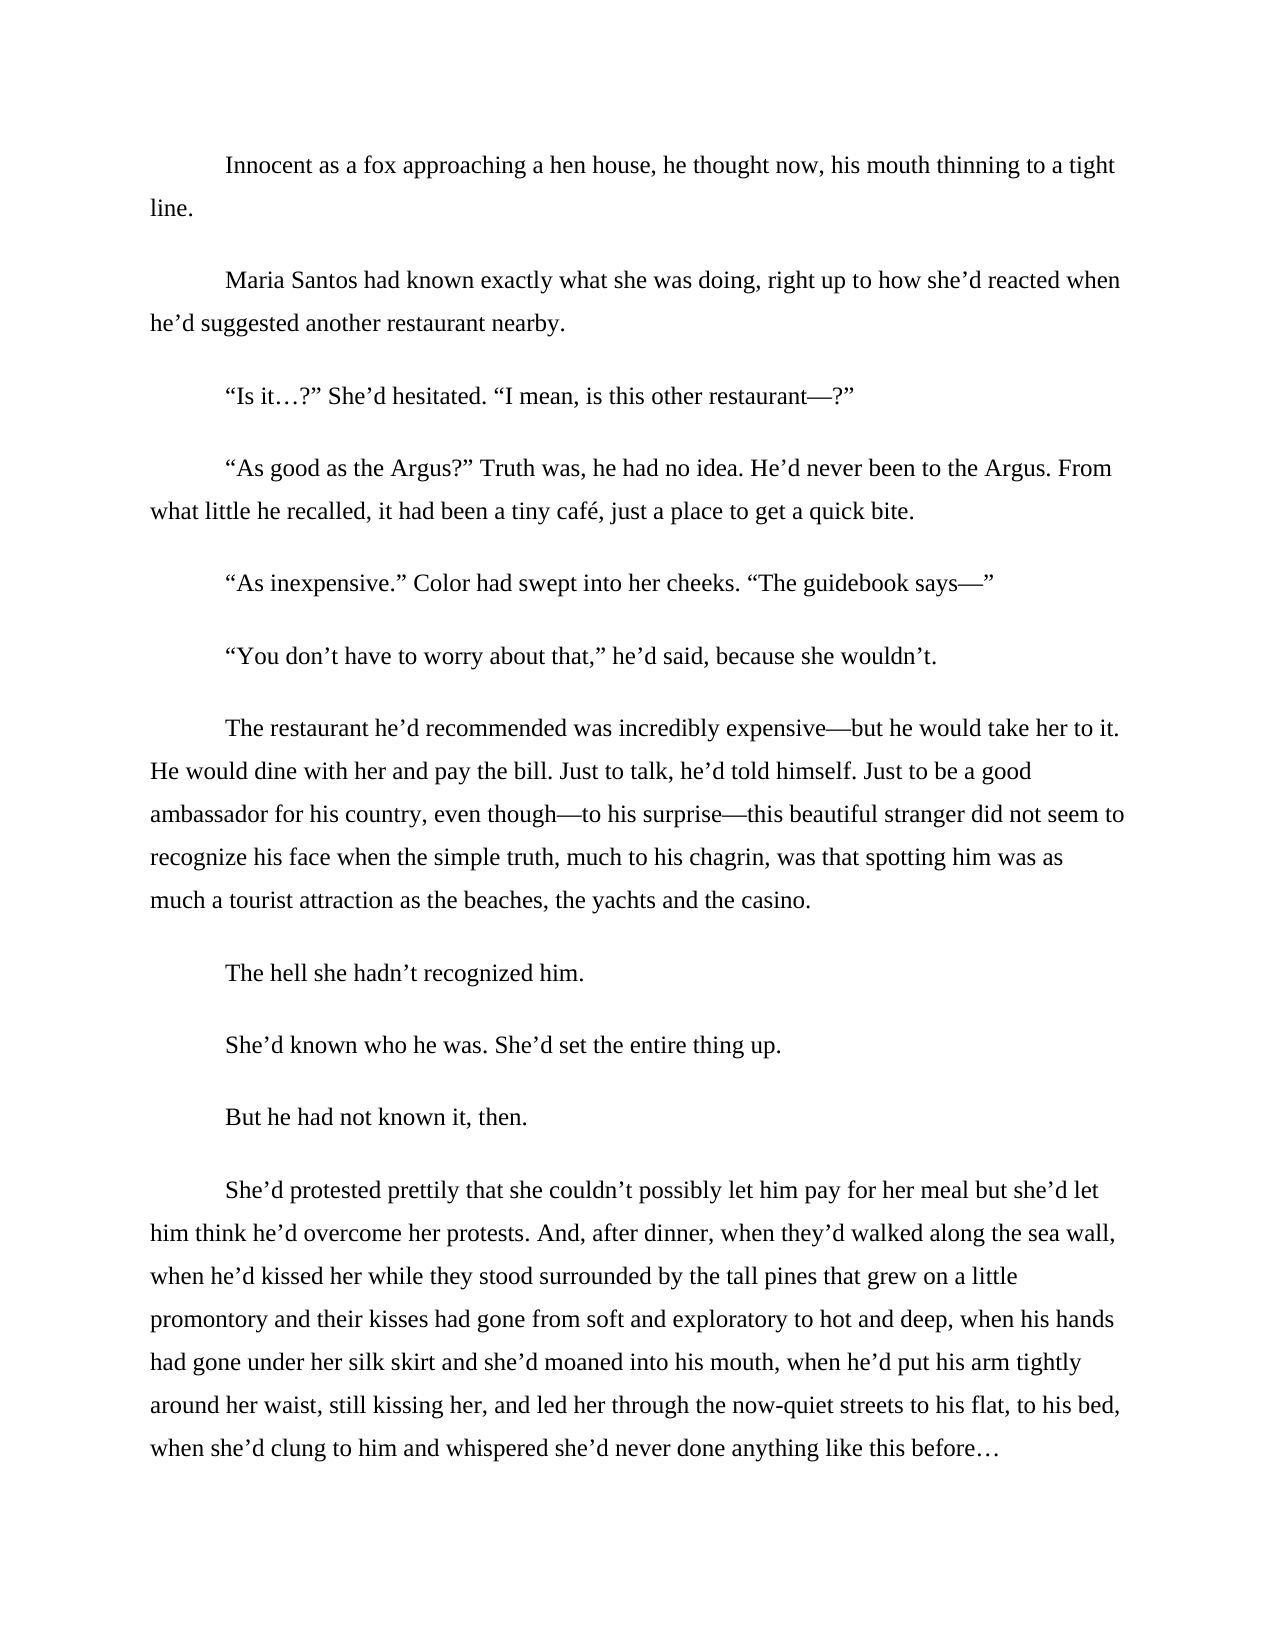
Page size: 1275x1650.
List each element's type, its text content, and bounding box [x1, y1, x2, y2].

text The hell she hadn’t recognized him. [150, 958, 1125, 987]
text The restaurant he’d recommended was incredibly expensive—but he would take her to it. He would dine with her and pay the bill. Just to talk, he’d told himself. Just to be a good ambassador for his country, even though—to his surprise—this beautiful stranger did not seem to recognize his face when the simple truth, much to his chagrin, was that spotting him was as much a tourist attraction as the beaches, the yachts and the casino. [150, 713, 1125, 914]
text “As inexpensive.” Color had swept into her cheeks. “The guidebook says—” [150, 568, 1125, 597]
text But he had not known it, then. [150, 1102, 1125, 1131]
text Innocent as a fox approaching a hen house, he thought now, his mouth thinning to a tight line. [150, 150, 1125, 222]
text “As good as the Argus?” Truth was, he had no idea. He’d never been to the Argus. From what little he recalled, it had been a tiny café, just a place to get a quick bite. [150, 453, 1125, 525]
text “You don’t have to worry about that,” he’d said, because she wouldn’t. [150, 641, 1125, 669]
text She’d known who he was. She’d set the entire thing up. [150, 1030, 1125, 1059]
text She’d protested prettily that she couldn’t possibly let him pay for her meal but she’d let him think he’d overcome her protests. And, after dinner, when they’d walked along the sea wall, when he’d kissed her while they stood surrounded by the tall pines that grew on a little promontory and their kisses had gone from soft and exploratory to hot and deep, when his hands had gone under her silk skirt and she’d moaned into his mouth, when he’d put his arm tightly around her waist, still kissing her, and led her through the now-quiet streets to his flat, to his bed, when she’d clung to him and whispered she’d never done anything like this before… [150, 1175, 1125, 1462]
text Maria Santos had known exactly what she was doing, right up to how she’d reacted when he’d suggested another restaurant nearby. [150, 265, 1125, 337]
text “Is it…?” She’d hesitated. “I mean, is this other restaurant—?” [150, 381, 1125, 409]
